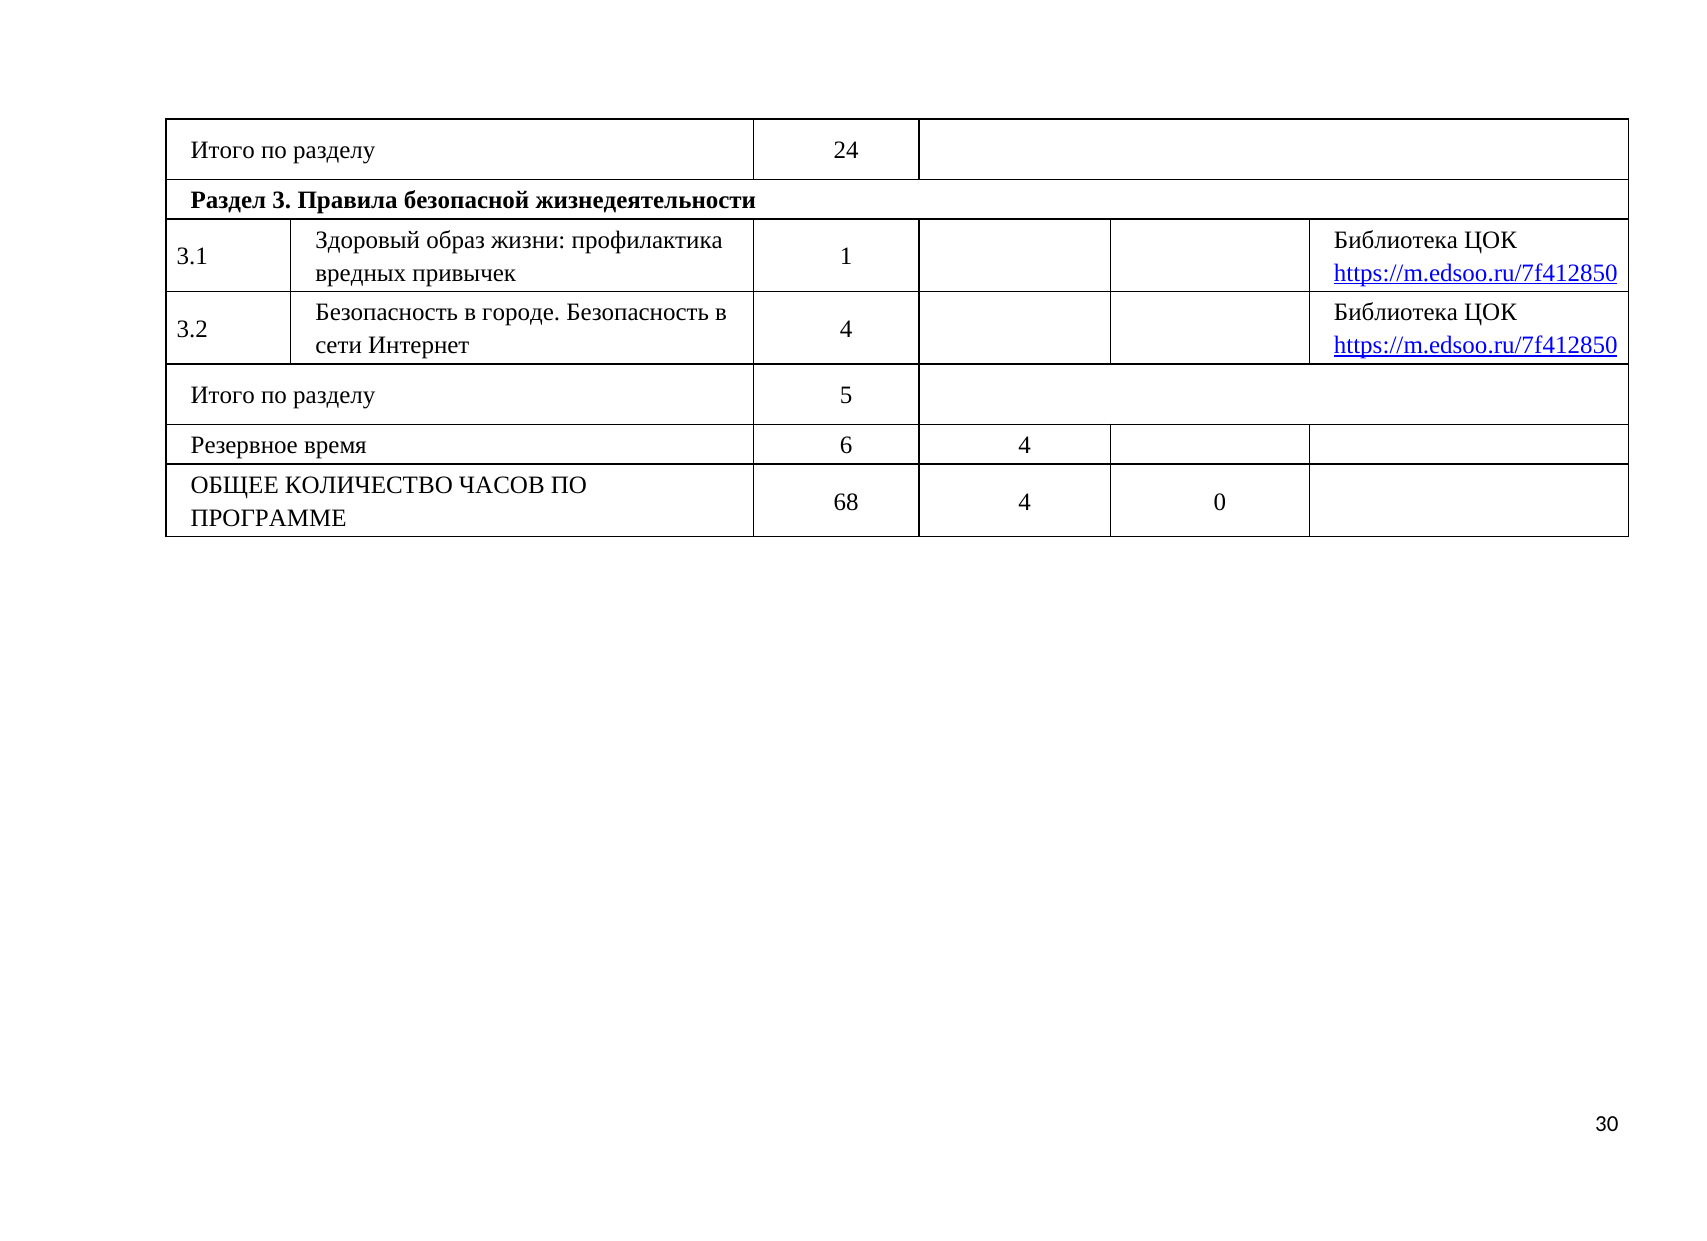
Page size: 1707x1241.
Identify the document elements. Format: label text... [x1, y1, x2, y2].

table_cell Библиотека ЦОК https://m.edsoo.ru/7f412850 [1310, 292, 1628, 363]
table_cell [1111, 292, 1309, 363]
table_cell [920, 120, 1628, 179]
table_cell [920, 365, 1628, 423]
table_cell 5 [754, 365, 918, 423]
table_cell 6 [754, 425, 918, 463]
table_cell 4 [754, 292, 918, 363]
table_cell 4 [920, 465, 1110, 536]
table_cell [1111, 425, 1309, 463]
table_cell [1310, 425, 1628, 463]
table_cell [1111, 220, 1309, 291]
table_cell Безопасность в городе. Безопасность в сети Интернет [291, 292, 753, 363]
table_cell Итого по разделу [167, 120, 753, 179]
table_cell [920, 292, 1110, 363]
table_cell Здоровый образ жизни: профилактика вредных привычек [291, 220, 753, 291]
table_cell 0 [1111, 465, 1309, 536]
table_cell 4 [920, 425, 1110, 463]
table_cell Резервное время [167, 425, 753, 463]
table_cell [1310, 465, 1628, 536]
table_cell [920, 220, 1110, 291]
table_cell 1 [754, 220, 918, 291]
table_cell 24 [754, 120, 918, 179]
table_cell 3.1 [167, 220, 290, 291]
table_cell ОБЩЕЕ КОЛИЧЕСТВО ЧАСОВ ПО ПРОГРАММЕ [167, 465, 753, 536]
table_cell 3.2 [167, 292, 290, 363]
table_cell Раздел 3. Правила безопасной жизнедеятельности [167, 180, 1628, 218]
table_cell Итого по разделу [167, 365, 753, 423]
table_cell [1310, 220, 1628, 291]
table_cell 68 [754, 465, 918, 536]
